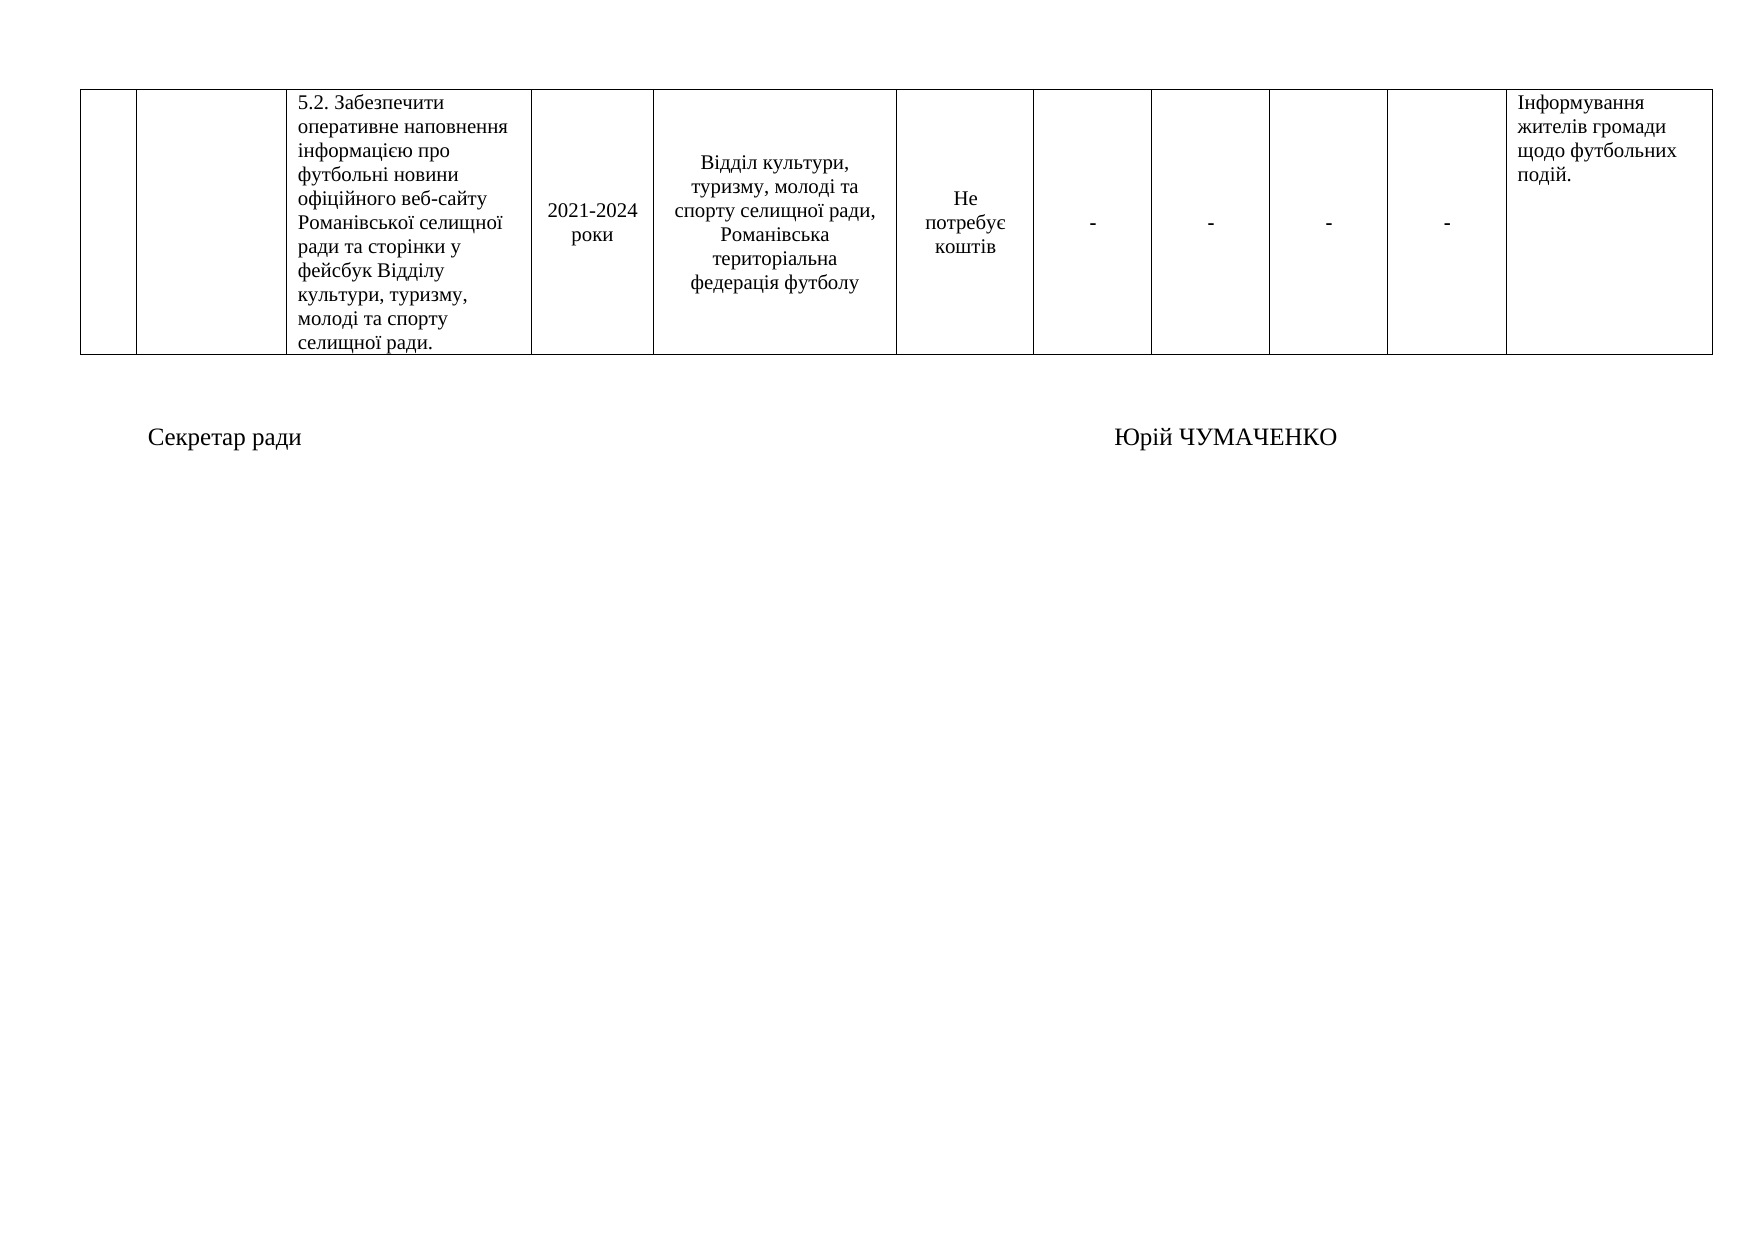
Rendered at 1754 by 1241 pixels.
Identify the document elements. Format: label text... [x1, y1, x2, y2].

table_cell 5.2. Забезпечити оперативне наповнення інформацією про футбольні новини офіційного веб-сайту Романівської селищної ради та сторінки у фейсбук Відділу культури, туризму, молоді та спорту селищної ради. [287, 90, 531, 354]
table_cell - [1034, 90, 1151, 354]
table_cell - [1388, 90, 1506, 354]
table_cell Інформування жителів громади щодо футбольних подій. [1507, 90, 1712, 354]
table_cell - [1152, 90, 1269, 354]
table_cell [654, 90, 896, 354]
table_cell 2021-2024 роки [532, 90, 653, 354]
text Секретар ради Юрій ЧУМАЧЕНКО [118, 422, 1636, 451]
table_cell Не потребує коштів [897, 90, 1033, 354]
table_cell - [1270, 90, 1387, 354]
